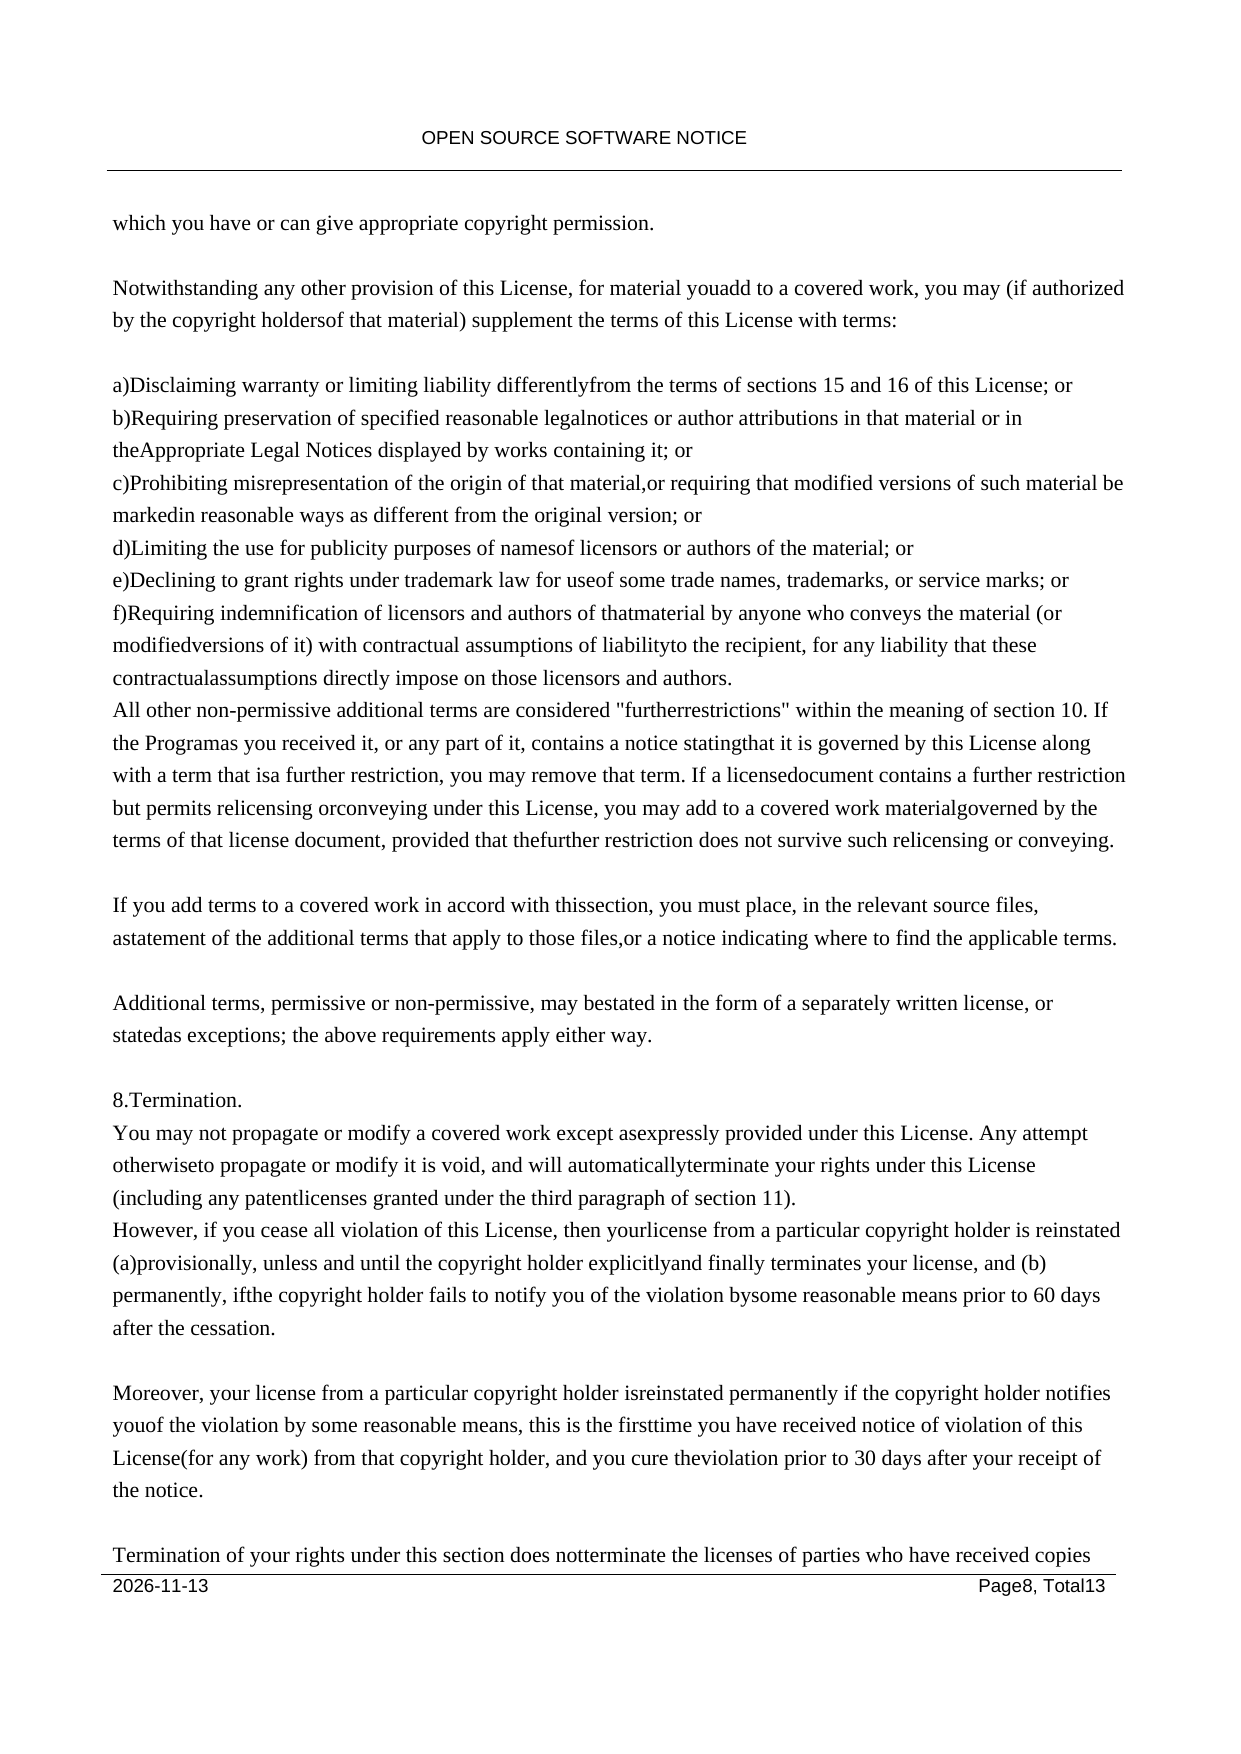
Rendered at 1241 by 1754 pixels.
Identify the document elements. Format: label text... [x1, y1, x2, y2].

text a)Disclaiming warranty or limiting liability differentlyfrom the terms of sections 15 and 16 of this License; or [112, 369, 1128, 401]
text 8.Termination. [112, 1084, 1128, 1116]
text Moreover, your license from a particular copyright holder isreinstated permanently if the copyright holder notifies youof the violation by some reasonable means, this is the firsttime you have received notice of violation of this License(for any work) from that copyright holder, and you cure theviolation prior to 30 days after your receipt of the notice. [112, 1376, 1128, 1506]
text c)Prohibiting misrepresentation of the origin of that material,or requiring that modified versions of such material be markedin reasonable ways as different from the original version; or [112, 466, 1128, 531]
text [112, 1539, 1128, 1571]
text e)Declining to grant rights under trademark law for useof some trade names, trademarks, or service marks; or [112, 564, 1128, 596]
text Additional terms, permissive or non-permissive, may bestated in the form of a separately written license, or statedas exceptions; the above requirements apply either way. [112, 986, 1128, 1051]
text If you add terms to a covered work in accord with thissection, you must place, in the relevant source files, astatement of the additional terms that apply to those files,or a notice indicating where to find the applicable terms. [112, 889, 1128, 954]
text d)Limiting the use for publicity purposes of namesof licensors or authors of the material; or [112, 531, 1128, 564]
text f)Requiring indemnification of licensors and authors of thatmaterial by anyone who conveys the material (or modifiedversions of it) with contractual assumptions of liabilityto the recipient, for any liability that these contractualassumptions directly impose on those licensors and authors. [112, 596, 1128, 694]
text All other non-permissive additional terms are considered "furtherrestrictions" within the meaning of section 10. If the Programas you received it, or any part of it, contains a notice statingthat it is governed by this License along with a term that isa further restriction, you may remove that term. If a licensedocument contains a further restriction but permits relicensing orconveying under this License, you may add to a covered work materialgoverned by the terms of that license document, provided that thefurther restriction does not survive such relicensing or conveying. [112, 694, 1128, 856]
text However, if you cease all violation of this License, then yourlicense from a particular copyright holder is reinstated (a)provisionally, unless and until the copyright holder explicitlyand finally terminates your license, and (b) permanently, ifthe copyright holder fails to notify you of the violation bysome reasonable means prior to 60 days after the cessation. [112, 1214, 1128, 1344]
text b)Requiring preservation of specified reasonable legalnotices or author attributions in that material or in theAppropriate Legal Notices displayed by works containing it; or [112, 401, 1128, 466]
text Notwithstanding any other provision of this License, for material youadd to a covered work, you may (if authorized by the copyright holdersof that material) supplement the terms of this License with terms: [112, 271, 1128, 336]
text You may not propagate or modify a covered work except asexpressly provided under this License. Any attempt otherwiseto propagate or modify it is void, and will automaticallyterminate your rights under this License (including any patentlicenses granted under the third paragraph of section 11). [112, 1116, 1128, 1214]
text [112, 206, 1128, 239]
